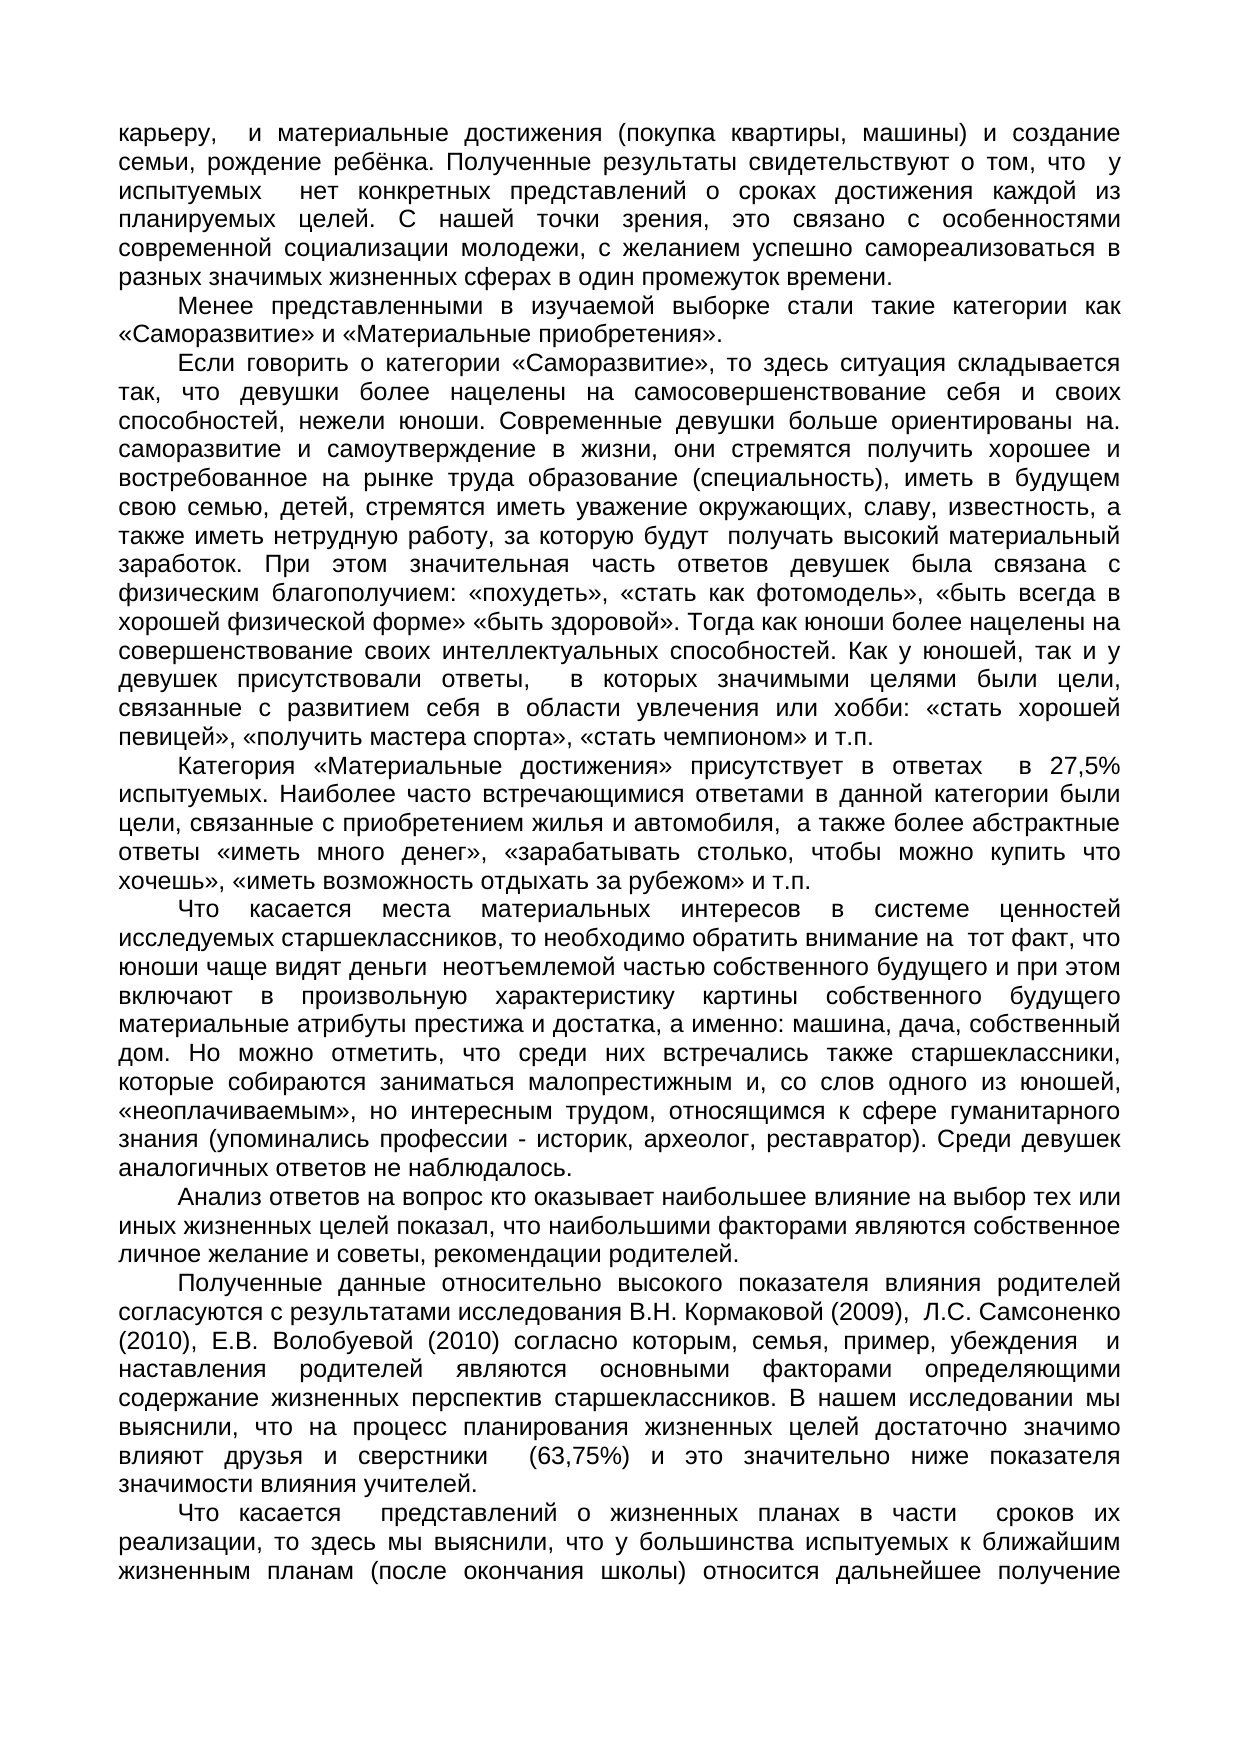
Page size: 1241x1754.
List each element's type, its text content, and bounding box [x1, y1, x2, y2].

text Если говорить о категории «Саморазвитие», то здесь ситуация складывается так, что девушки более нацелены на самосовершенствование себя и своих способностей, нежели юноши. Современные девушки больше ориентированы на. саморазвитие и самоутверждение в жизни, они стремятся получить хорошее и востребованное на рынке труда образование (специальность), иметь в будущем свою семью, детей, стремятся иметь уважение окружающих, славу, известность, а также иметь нетрудную работу, за которую будут получать высокий материальный заработок. При этом значительная часть ответов девушек была связана с физическим благополучием: «похудеть», «стать как фотомодель», «быть всегда в хорошей физической форме» «быть здоровой». Тогда как юноши более нацелены на совершенствование своих интеллектуальных способностей. Как у юношей, так и у девушек присутствовали ответы, в которых значимыми целями были цели, связанные с развитием себя в области увлечения или хобби: «стать хорошей певицей», «получить мастера спорта», «стать чемпионом» и т.п. [118, 348, 1122, 751]
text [118, 118, 1122, 291]
text Полученные данные относительно высокого показателя влияния родителей согласуются с результатами исследования В.Н. Кормаковой (2009), Л.С. Самсоненко (2010), Е.В. Волобуевой (2010) согласно которым, семья, пример, убеждения и наставления родителей являются основными факторами определяющими содержание жизненных перспектив старшеклассников. В нашем исследовании мы выяснили, что на процесс планирования жизненных целей достаточно значимо влияют друзья и сверстники (63,75%) и это значительно ниже показателя значимости влияния учителей. [118, 1268, 1122, 1498]
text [118, 1498, 1122, 1584]
text Что касается места материальных интересов в системе ценностей исследуемых старшеклассников, то необходимо обратить внимание на тот факт, что юноши чаще видят деньги неотъемлемой частью собственного будущего и при этом включают в произвольную характеристику картины собственного будущего материальные атрибуты престижа и достатка, а именно: машина, дача, собственный дом. Но можно отметить, что среди них встречались также старшеклассники, которые собираются заниматься малопрестижным и, со слов одного из юношей, «неоплачиваемым», но интересным трудом, относящимся к сфере гуманитарного знания (упоминались профессии - историк, археолог, реставратор). Среди девушек аналогичных ответов не наблюдалось. [118, 894, 1122, 1182]
text Менее представленными в изучаемой выборке стали такие категории как «Саморазвитие» и «Материальные приобретения». [118, 291, 1122, 348]
text Анализ ответов на вопрос кто оказывает наибольшее влияние на выбор тех или иных жизненных целей показал, что наибольшими факторами являются собственное личное желание и советы, рекомендации родителей. [118, 1182, 1122, 1268]
text Категория «Материальные достижения» присутствует в ответах в 27,5% испытуемых. Наиболее часто встречающимися ответами в данной категории были цели, связанные с приобретением жилья и автомобиля, а также более абстрактные ответы «иметь много денег», «зарабатывать столько, чтобы можно купить что хочешь», «иметь возможность отдыхать за рубежом» и т.п. [118, 751, 1122, 894]
